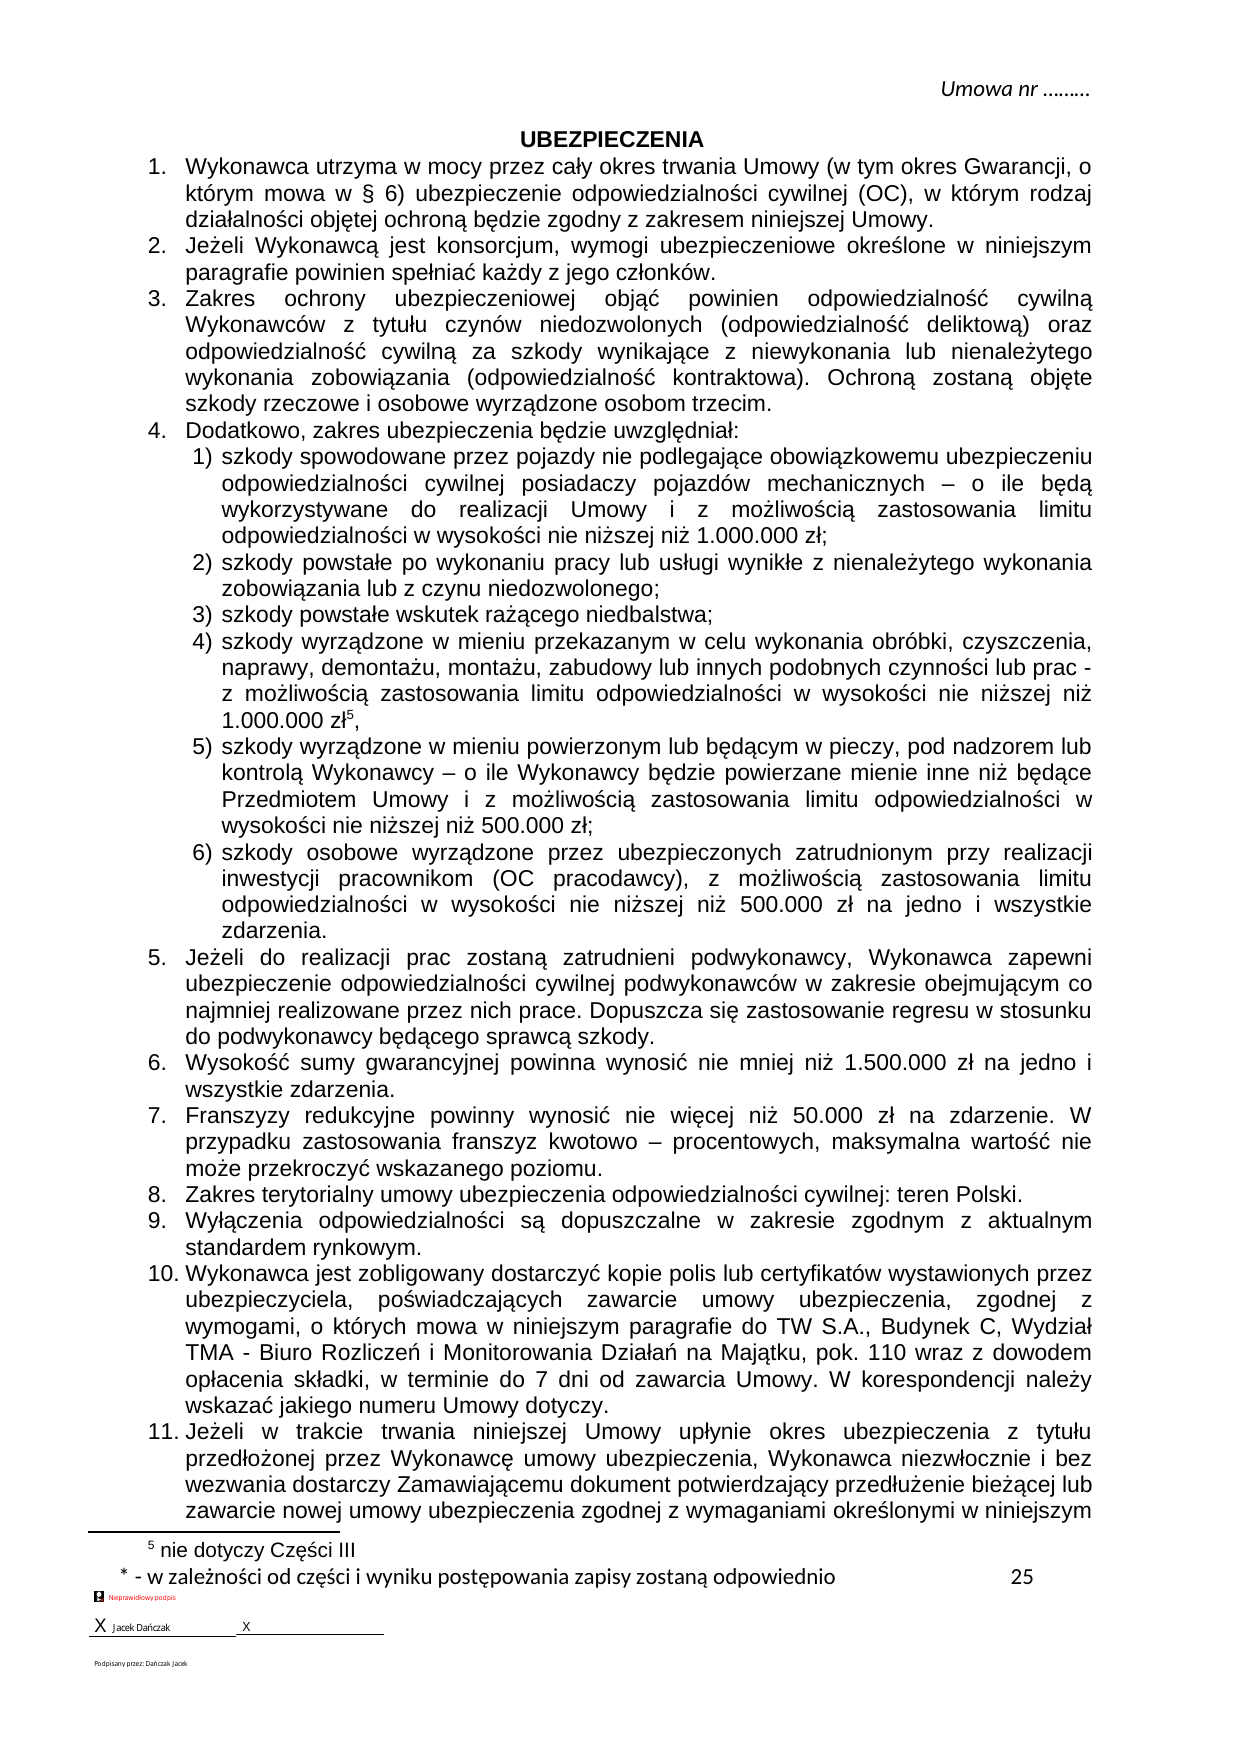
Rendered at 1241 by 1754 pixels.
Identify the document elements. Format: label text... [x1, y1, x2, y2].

list Jeżeli Wykonawcą jest konsorcjum, wymogi ubezpieczeniowe określone w niniejszym paragrafie powinien spełniać każdy z jego członków. [148, 232, 1093, 285]
list Franszyzy redukcyjne powinny wynosić nie więcej niż 50.000 zł na zdarzenie. W przypadku zastosowania franszyz kwotowo – procentowych, maksymalna wartość nie może przekroczyć wskazanego poziomu. [148, 1102, 1093, 1181]
list szkody wyrządzone w mieniu powierzonym lub będącym w pieczy, pod nadzorem lub kontrolą Wykonawcy – o ile Wykonawcy będzie powierzane mienie inne niż będące Przedmiotem Umowy i z możliwością zastosowania limitu odpowiedzialności w wysokości nie niższej niż 500.000 zł; [192, 733, 1093, 838]
list Wykonawca utrzyma w mocy przez cały okres trwania Umowy (w tym okres Gwarancji, o którym mowa w § 6) ubezpieczenie odpowiedzialności cywilnej (OC), w którym rodzaj działalności objętej ochroną będzie zgodny z zakresem niniejszej Umowy. [148, 153, 1093, 232]
subtitle UBEZPIECZENIA [206, 126, 1018, 153]
list Zakres terytorialny umowy ubezpieczenia odpowiedzialności cywilnej: teren Polski. [148, 1181, 1093, 1207]
list szkody spowodowane przez pojazdy nie podlegające obowiązkowemu ubezpieczeniu odpowiedzialności cywilnej posiadaczy pojazdów mechanicznych – o ile będą wykorzystywane do realizacji Umowy i z możliwością zastosowania limitu odpowiedzialności w wysokości nie niższej niż 1.000.000 zł; [192, 443, 1093, 548]
list Wykonawca jest zobligowany dostarczyć kopie polis lub certyfikatów wystawionych przez ubezpieczyciela, poświadczających zawarcie umowy ubezpieczenia, zgodnej z wymogami, o których mowa w niniejszym paragrafie do TW S.A., Budynek C, Wydział TMA - Biuro Rozliczeń i Monitorowania Działań na Majątku, pok. 110 wraz z dowodem opłacenia składki, w terminie do 7 dni od zawarcia Umowy. W korespondencji należy wskazać jakiego numeru Umowy dotyczy. [148, 1260, 1093, 1418]
list Wysokość sumy gwarancyjnej powinna wynosić nie mniej niż 1.500.000 zł na jedno i wszystkie zdarzenia. [148, 1049, 1093, 1102]
list szkody osobowe wyrządzone przez ubezpieczonych zatrudnionym przy realizacji inwestycji pracownikom (OC pracodawcy), z możliwością zastosowania limitu odpowiedzialności w wysokości nie niższej niż 500.000 zł na jedno i wszystkie zdarzenia. [192, 838, 1093, 944]
list Jeżeli do realizacji prac zostaną zatrudnieni podwykonawcy, Wykonawca zapewni ubezpieczenie odpowiedzialności cywilnej podwykonawców w zakresie obejmującym co najmniej realizowane przez nich prace. Dopuszcza się zastosowanie regresu w stosunku do podwykonawcy będącego sprawcą szkody. [148, 944, 1093, 1049]
list szkody powstałe wskutek rażącego niedbalstwa; [192, 601, 1093, 628]
list Wyłączenia odpowiedzialności są dopuszczalne w zakresie zgodnym z aktualnym standardem rynkowym. [148, 1207, 1093, 1260]
list Dodatkowo, zakres ubezpieczenia będzie uwzględniał: [148, 417, 1093, 443]
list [148, 1418, 1093, 1524]
list szkody powstałe po wykonaniu pracy lub usługi wynikłe z nienależytego wykonania zobowiązania lub z czynu niedozwolonego; [192, 548, 1093, 601]
list szkody wyrządzone w mieniu przekazanym w celu wykonania obróbki, czyszczenia, naprawy, demontażu, montażu, zabudowy lub innych podobnych czynności lub prac - z możliwością zastosowania limitu odpowiedzialności w wysokości nie niższej niż 1.000.000 zł, [192, 628, 1093, 733]
list Zakres ochrony ubezpieczeniowej objąć powinien odpowiedzialność cywilną Wykonawców z tytułu czynów niedozwolonych (odpowiedzialność deliktową) oraz odpowiedzialność cywilną za szkody wynikające z niewykonania lub nienależytego wykonania zobowiązania (odpowiedzialność kontraktowa). Ochroną zostaną objęte szkody rzeczowe i osobowe wyrządzone osobom trzecim. [148, 285, 1093, 417]
